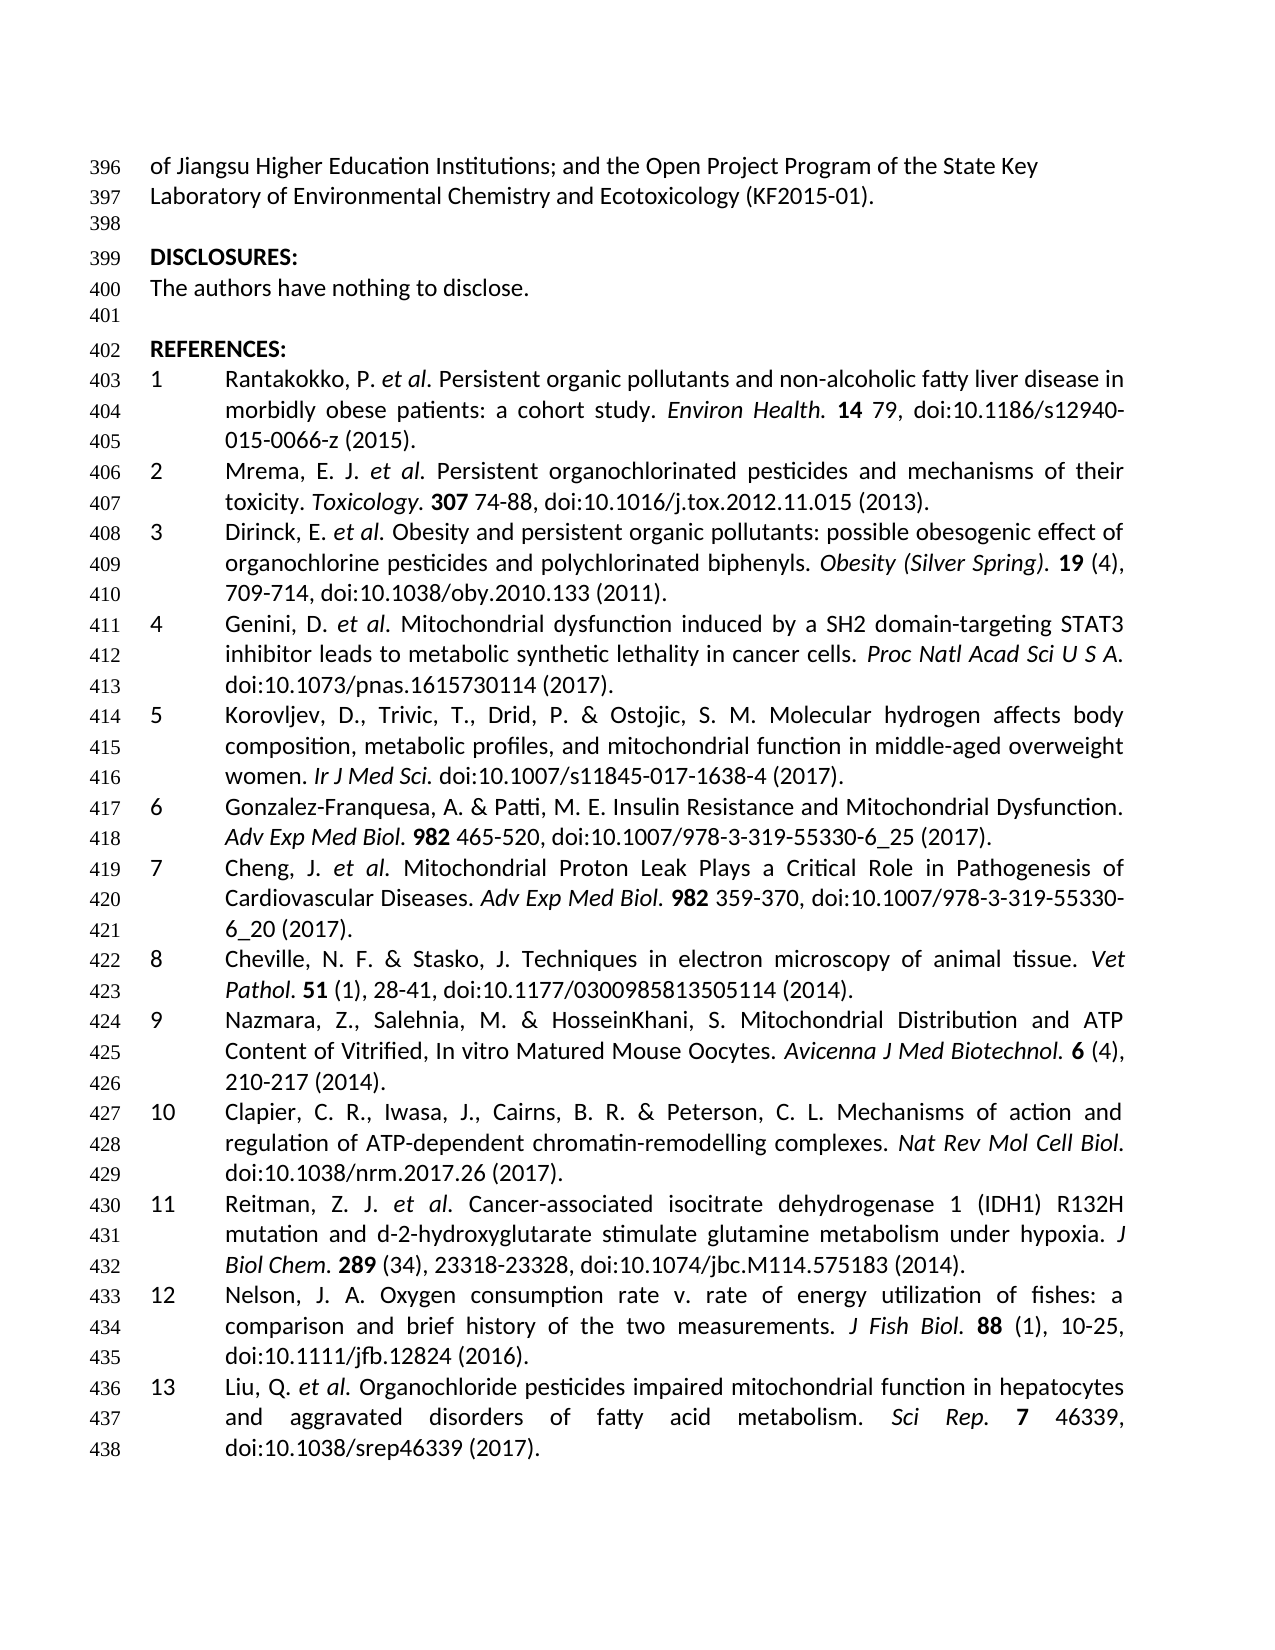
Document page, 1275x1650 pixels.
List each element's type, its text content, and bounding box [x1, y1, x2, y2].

text 7 Cheng, J. et al. Mitochondrial Proton Leak Plays a Critical Role in Pathogenesis of Cardiovascular Diseases. Adv Exp Med Biol. 982 359-370, doi:10.1007/978-3-319-55330-6_20 (2017). [150, 852, 1125, 943]
text 12 Nelson, J. A. Oxygen consumption rate v. rate of energy utilization of fishes: a comparison and brief history of the two measurements. J Fish Biol. 88 (1), 10-25, doi:10.1111/jfb.12824 (2016). [150, 1279, 1125, 1371]
text 2 Mrema, E. J. et al. Persistent organochlorinated pesticides and mechanisms of their toxicity. Toxicology. 307 74-88, doi:10.1016/j.tox.2012.11.015 (2013). [150, 455, 1125, 516]
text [150, 150, 1125, 211]
text 1 Rantakokko, P. et al. Persistent organic pollutants and non-alcoholic fatty liver disease in morbidly obese patients: a cohort study. Environ Health. 14 79, doi:10.1186/s12940-015-0066-z (2015). [150, 364, 1125, 455]
text 11 Reitman, Z. J. et al. Cancer-associated isocitrate dehydrogenase 1 (IDH1) R132H mutation and d-2-hydroxyglutarate stimulate glutamine metabolism under hypoxia. J Biol Chem. 289 (34), 23318-23328, doi:10.1074/jbc.M114.575183 (2014). [150, 1188, 1125, 1279]
text 8 Cheville, N. F. & Stasko, J. Techniques in electron microscopy of animal tissue. Vet Pathol. 51 (1), 28-41, doi:10.1177/0300985813505114 (2014). [150, 943, 1125, 1004]
text The authors have nothing to disclose. [150, 272, 1125, 303]
text 4 Genini, D. et al. Mitochondrial dysfunction induced by a SH2 domain-targeting STAT3 inhibitor leads to metabolic synthetic lethality in cancer cells. Proc Natl Acad Sci U S A. doi:10.1073/pnas.1615730114 (2017). [150, 608, 1125, 699]
text DISCLOSURES: [150, 242, 1125, 272]
text 6 Gonzalez-Franquesa, A. & Patti, M. E. Insulin Resistance and Mitochondrial Dysfunction. Adv Exp Med Biol. 982 465-520, doi:10.1007/978-3-319-55330-6_25 (2017). [150, 791, 1125, 852]
text 5 Korovljev, D., Trivic, T., Drid, P. & Ostojic, S. M. Molecular hydrogen affects body composition, metabolic profiles, and mitochondrial function in middle-aged overweight women. Ir J Med Sci. doi:10.1007/s11845-017-1638-4 (2017). [150, 699, 1125, 791]
text 13 Liu, Q. et al. Organochloride pesticides impaired mitochondrial function in hepatocytes and aggravated disorders of fatty acid metabolism. Sci Rep. 7 46339, doi:10.1038/srep46339 (2017). [150, 1371, 1125, 1462]
text 9 Nazmara, Z., Salehnia, M. & HosseinKhani, S. Mitochondrial Distribution and ATP Content of Vitrified, In vitro Matured Mouse Oocytes. Avicenna J Med Biotechnol. 6 (4), 210-217 (2014). [150, 1004, 1125, 1096]
text REFERENCES: [150, 333, 1125, 364]
text 10 Clapier, C. R., Iwasa, J., Cairns, B. R. & Peterson, C. L. Mechanisms of action and regulation of ATP-dependent chromatin-remodelling complexes. Nat Rev Mol Cell Biol. doi:10.1038/nrm.2017.26 (2017). [150, 1096, 1125, 1188]
text 3 Dirinck, E. et al. Obesity and persistent organic pollutants: possible obesogenic effect of organochlorine pesticides and polychlorinated biphenyls. Obesity (Silver Spring). 19 (4), 709-714, doi:10.1038/oby.2010.133 (2011). [150, 516, 1125, 608]
